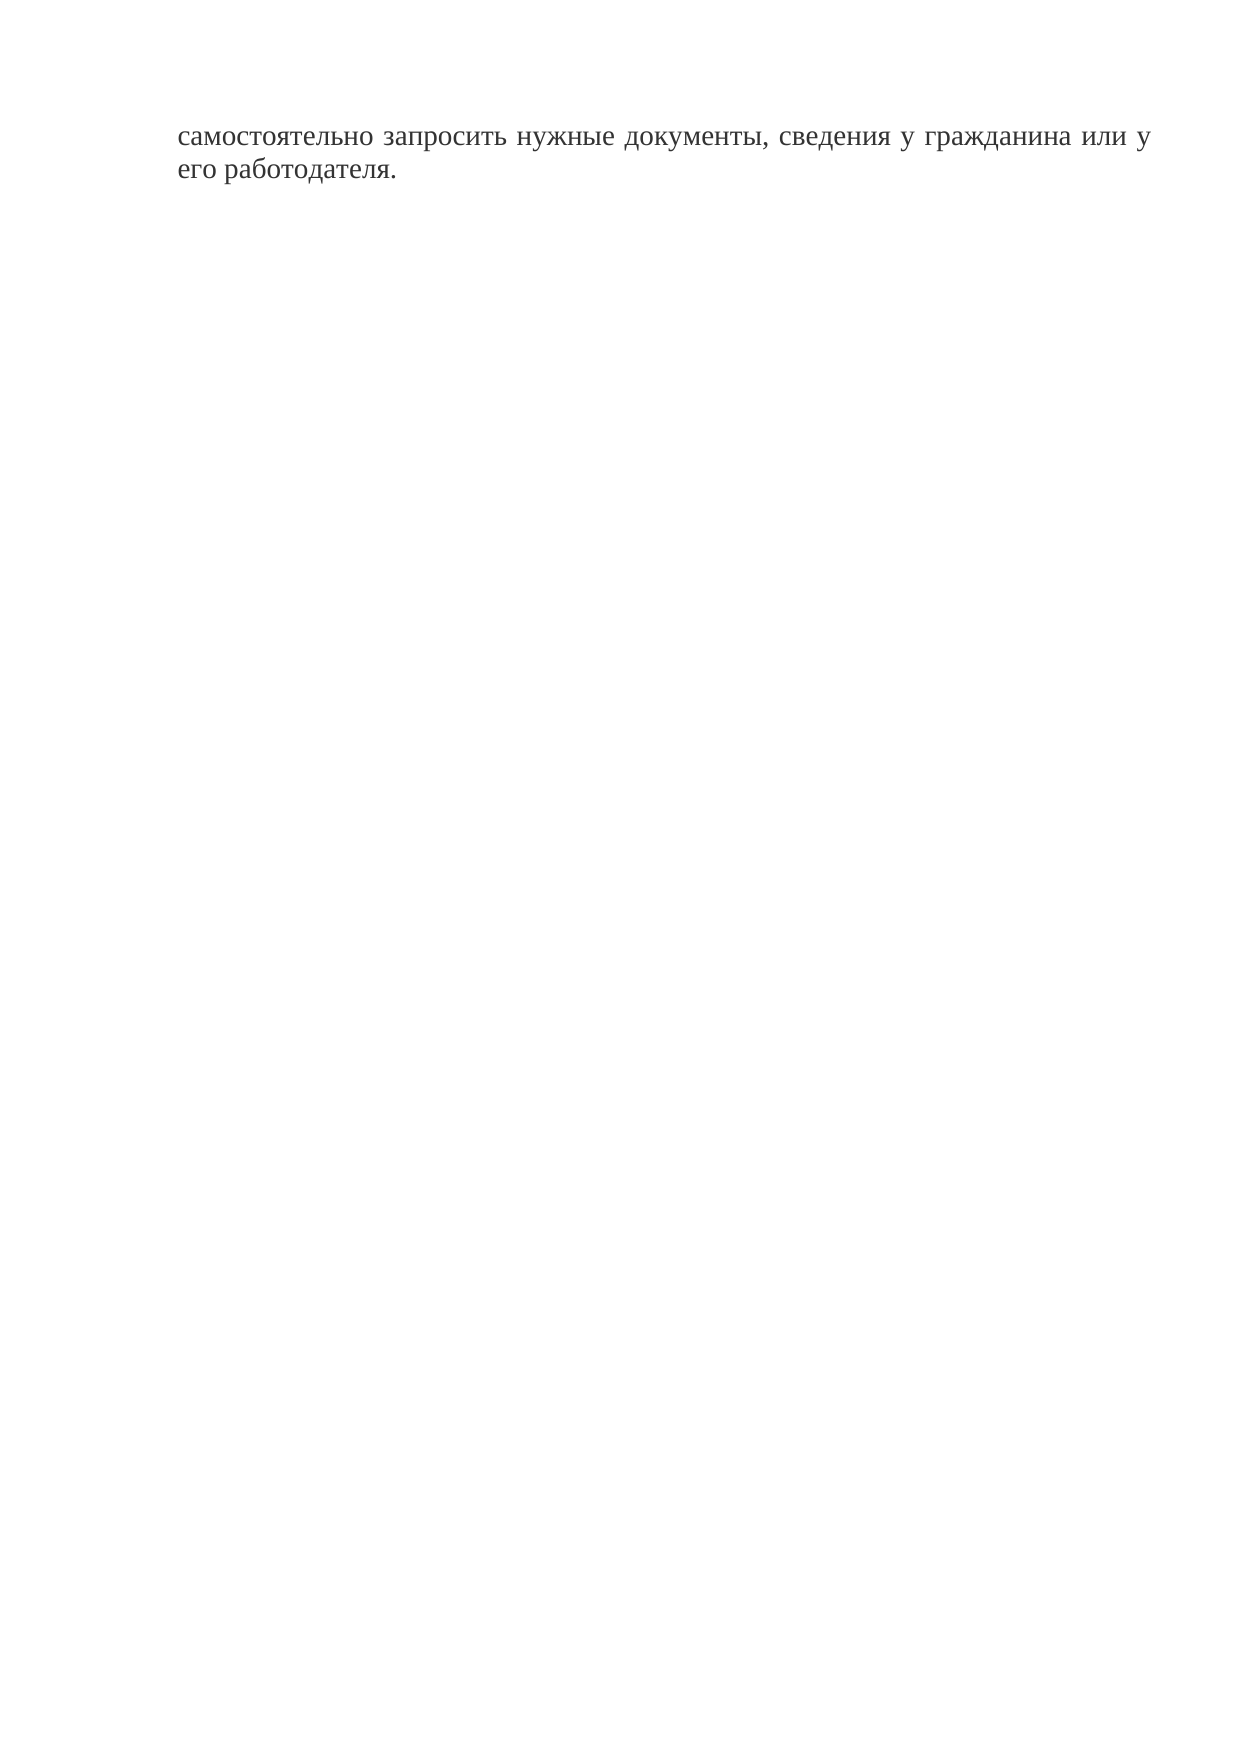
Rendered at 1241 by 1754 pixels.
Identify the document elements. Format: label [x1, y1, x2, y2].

text [177, 118, 1152, 185]
